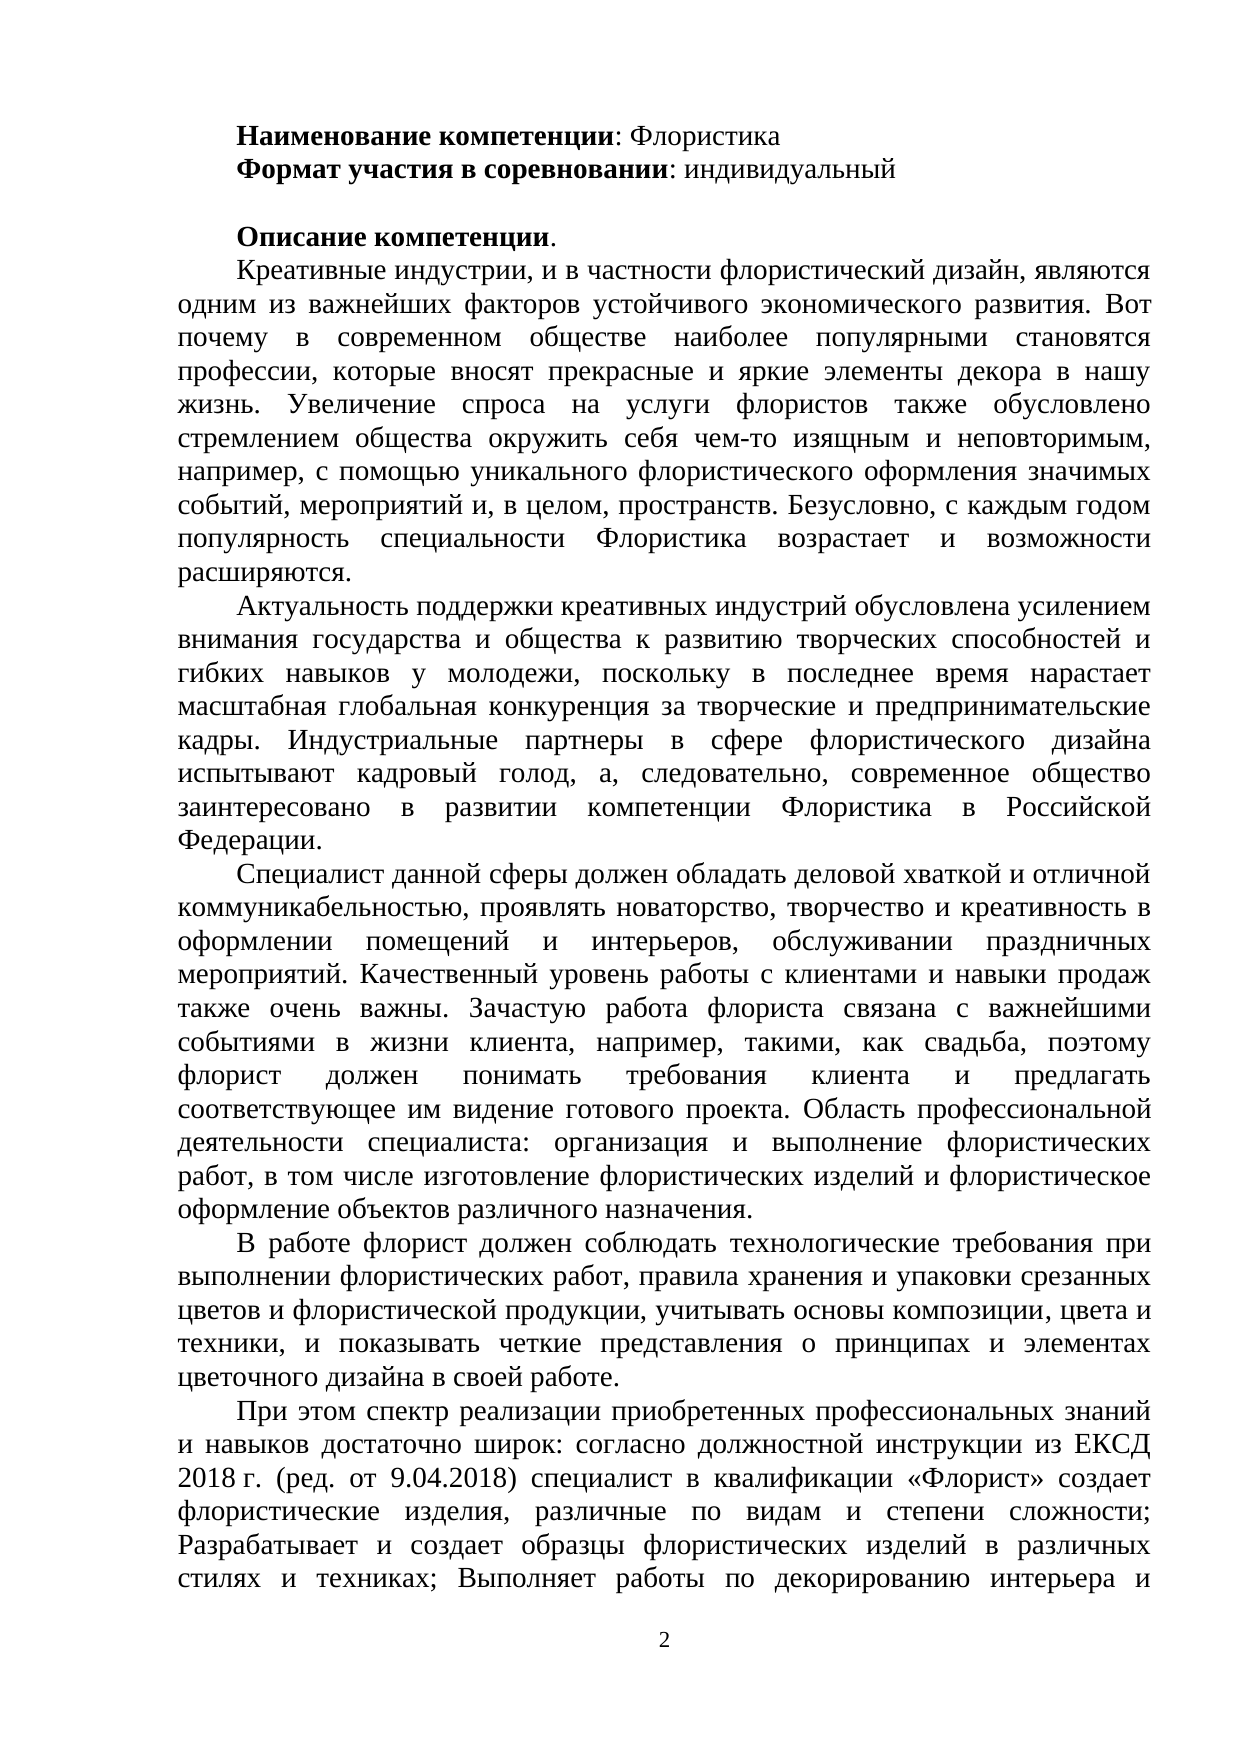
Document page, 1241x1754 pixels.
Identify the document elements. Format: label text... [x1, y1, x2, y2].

text Актуальность поддержки креативных индустрий обусловлена усилением внимания государства и общества к развитию творческих способностей и гибких навыков у молодежи, поскольку в последнее время нарастает масштабная глобальная конкуренция за творческие и предпринимательские кадры. Индустриальные партнеры в сфере флористического дизайна испытывают кадровый голод, а, следовательно, современное общество заинтересовано в развитии компетенции Флористика в Российской Федерации. [177, 588, 1152, 856]
text Специалист данной сферы должен обладать деловой хваткой и отличной коммуникабельностью, проявлять новаторство, творчество и креативность в оформлении помещений и интерьеров, обслуживании праздничных мероприятий. Качественный уровень работы с клиентами и навыки продаж также очень важны. Зачастую работа флориста связана с важнейшими событиями в жизни клиента, например, такими, как свадьба, поэтому флорист должен понимать требования клиента и предлагать соответствующее им видение готового проекта. Область профессиональной деятельности специалиста: организация и выполнение флористических работ, в том числе изготовление флористических изделий и флористическое оформление объектов различного назначения. [177, 856, 1152, 1225]
text Наименование компетенции: Флористика [177, 118, 1152, 152]
text Формат участия в соревновании: индивидуальный [177, 152, 1152, 185]
text В работе флорист должен соблюдать технологические требования при выполнении флористических работ, правила хранения и упаковки срезанных цветов и флористической продукции, учитывать основы композиции, цвета и техники, и показывать четкие представления о принципах и элементах цветочного дизайна в своей работе. [177, 1225, 1152, 1393]
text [177, 1393, 1152, 1594]
text Креативные индустрии, и в частности флористический дизайн, являются одним из важнейших факторов устойчивого экономического развития. Вот почему в современном обществе наиболее популярными становятся профессии, которые вносят прекрасные и яркие элементы декора в нашу жизнь. Увеличение спроса на услуги флористов также обусловлено стремлением общества окружить себя чем-то изящным и неповторимым, например, с помощью уникального флористического оформления значимых событий, мероприятий и, в целом, пространств. Безусловно, с каждым годом популярность специальности Флористика возрастает и возможности расширяются. [177, 252, 1152, 588]
text Описание компетенции. [177, 219, 1152, 252]
